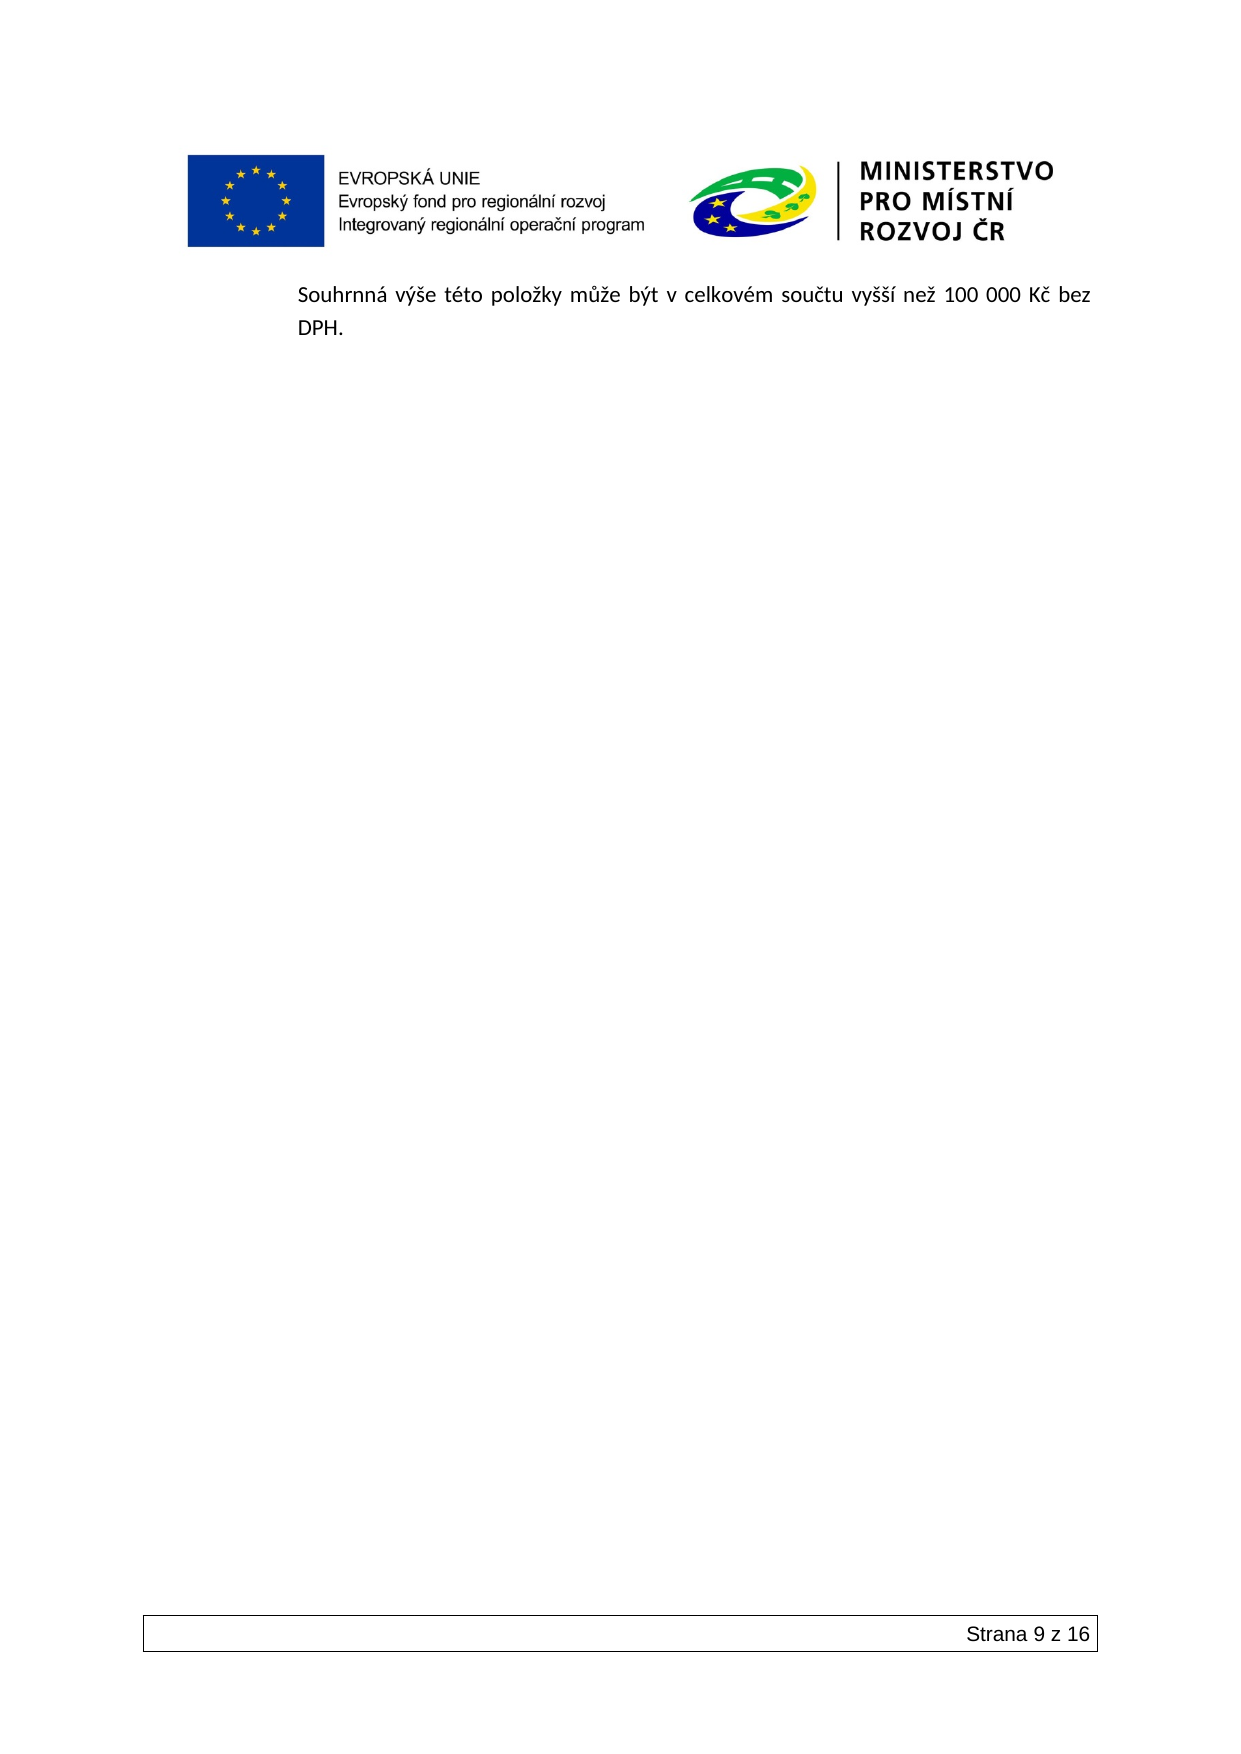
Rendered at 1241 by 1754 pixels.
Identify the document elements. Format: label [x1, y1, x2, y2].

list [260, 148, 1093, 341]
picture [157, 123, 1083, 277]
